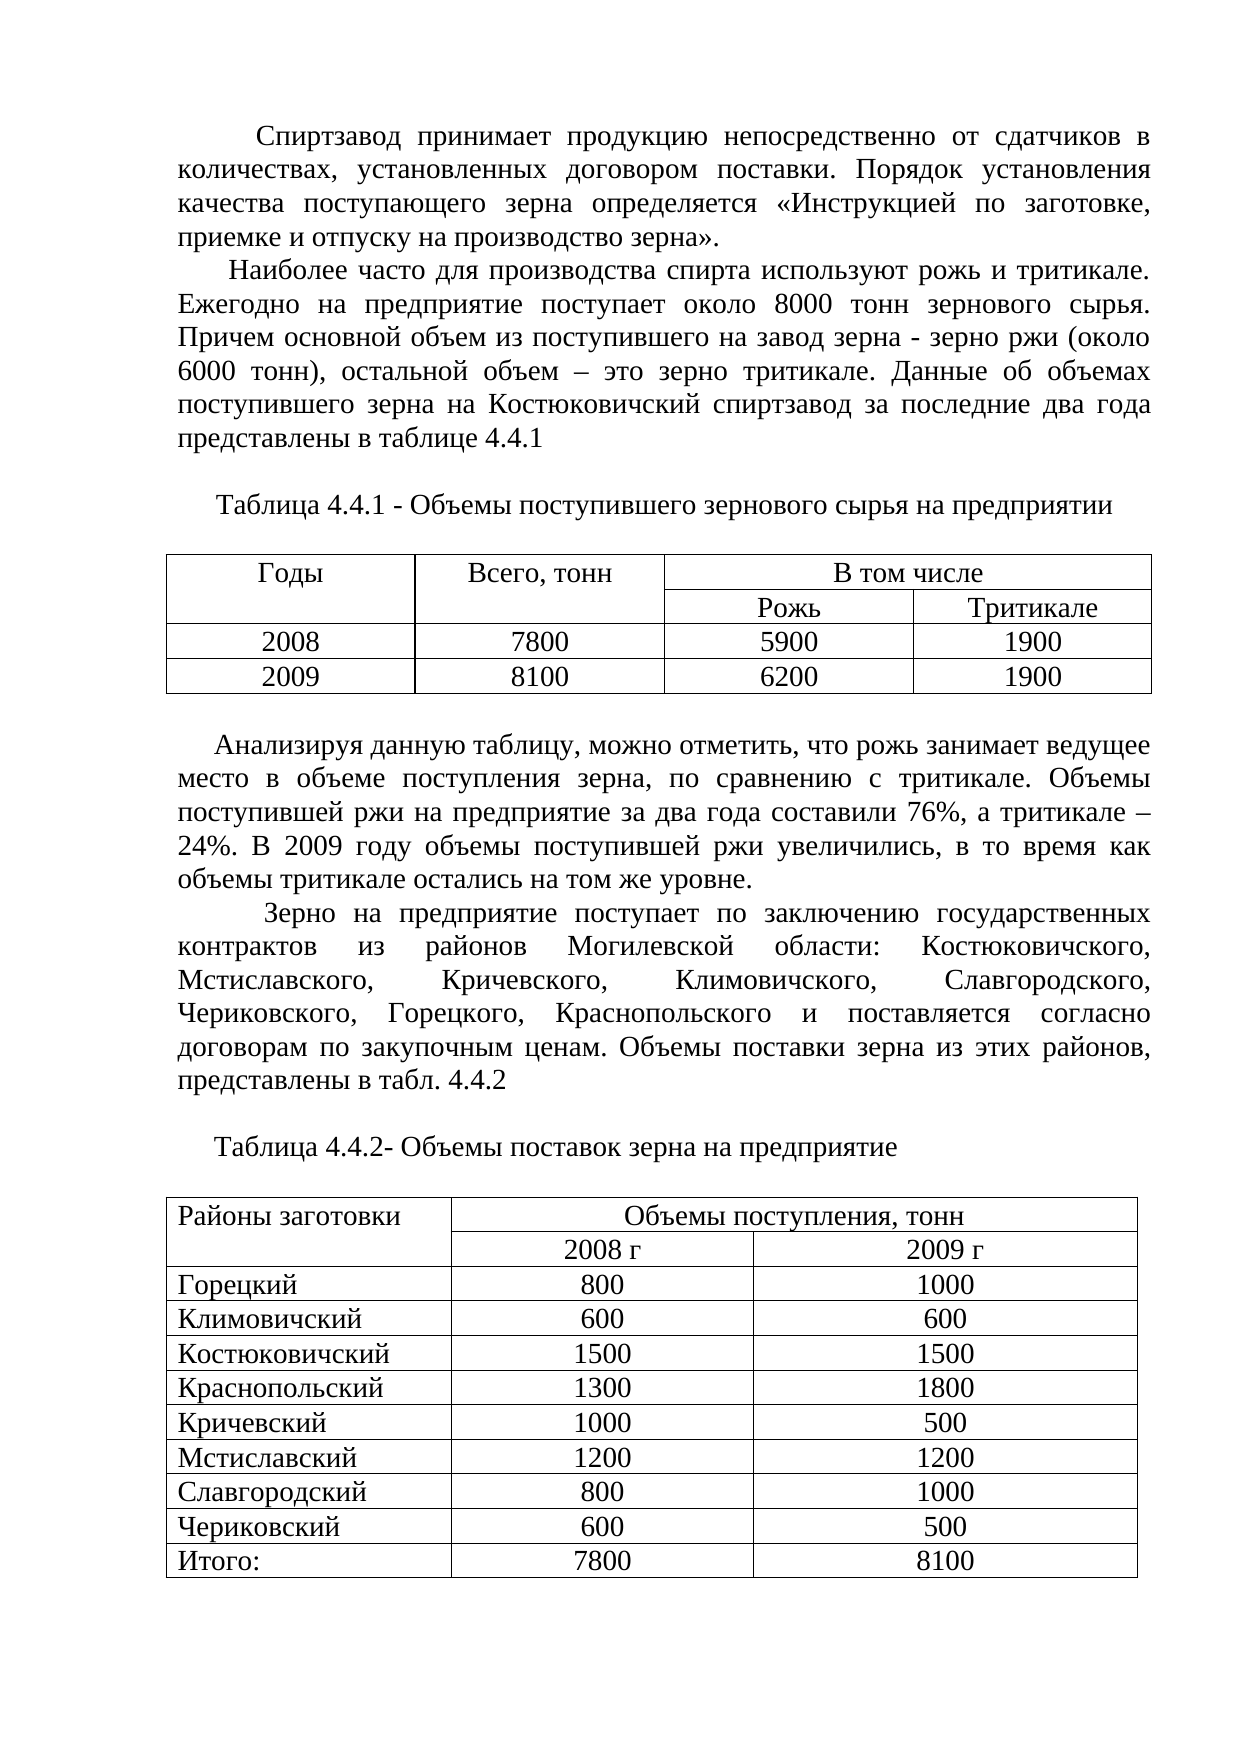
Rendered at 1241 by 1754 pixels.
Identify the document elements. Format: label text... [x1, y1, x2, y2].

table_cell 2009 [167, 659, 414, 692]
table_cell 800 [452, 1267, 753, 1300]
table_cell 1500 [452, 1336, 753, 1369]
text Спиртзавод принимает продукцию непосредственно от сдатчиков в количествах, установленных договором поставки. Порядок установления качества поступающего зерна определяется «Инструкцией по заготовке, приемке и отпуску на производство зерна». [177, 118, 1152, 252]
table_cell 1000 [452, 1405, 753, 1439]
table_cell 1900 [914, 659, 1151, 692]
table_cell 1000 [754, 1267, 1137, 1300]
table_cell Климовичский [167, 1301, 451, 1335]
table_cell Славгородский [167, 1474, 451, 1508]
table_cell 800 [452, 1474, 753, 1508]
table_cell 1900 [914, 624, 1151, 658]
table_cell Краснопольский [167, 1371, 451, 1404]
text Таблица 4.4.1 - Объемы поступившего зернового сырья на предприятии [177, 487, 1152, 521]
table_cell 500 [754, 1405, 1137, 1439]
table_cell Тритикале [914, 590, 1151, 623]
table_cell 500 [754, 1509, 1137, 1542]
table_cell 8100 [416, 659, 664, 692]
table_cell 600 [452, 1509, 753, 1542]
table_cell 1500 [754, 1336, 1137, 1369]
table_header Районы заготовки [167, 1198, 451, 1266]
table_cell Мстиславский [167, 1440, 451, 1473]
table_header Годы [167, 555, 414, 623]
table_cell 2009 г [754, 1232, 1137, 1266]
table_cell 1200 [452, 1440, 753, 1473]
table_cell 7800 [452, 1544, 753, 1577]
table_cell Костюковичский [167, 1336, 451, 1369]
table_cell 600 [452, 1301, 753, 1335]
table_cell 6200 [665, 659, 913, 692]
table_cell 1300 [452, 1371, 753, 1404]
table_cell Итого: [167, 1544, 451, 1577]
table_cell 7800 [416, 624, 664, 658]
table_cell 600 [754, 1301, 1137, 1335]
text Анализируя данную таблицу, можно отметить, что рожь занимает ведущее место в объеме поступления зерна, по сравнению с тритикале. Объемы поступившей ржи на предприятие за два года составили 76%, а тритикале – 24%. В 2009 году объемы поступившей ржи увеличились, в то время как объемы тритикале остались на том же уровне. [177, 727, 1152, 895]
table_cell Рожь [665, 590, 913, 623]
table_cell Кричевский [167, 1405, 451, 1439]
table_cell Горецкий [167, 1267, 451, 1300]
table_cell 1800 [754, 1371, 1137, 1404]
table_cell 2008 [167, 624, 414, 658]
table_cell 1200 [754, 1440, 1137, 1473]
text Наиболее часто для производства спирта используют рожь и тритикале. Ежегодно на предприятие поступает около 8000 тонн зернового сырья. Причем основной объем из поступившего на завод зерна - зерно ржи (около 6000 тонн), остальной объем – это зерно тритикале. Данные об объемах поступившего зерна на Костюковичский спиртзавод за последние два года представлены в таблице 4.4.1 [177, 252, 1152, 453]
table_cell 2008 г [452, 1232, 753, 1266]
text Таблица 4.4.2- Объемы поставок зерна на предприятие [177, 1129, 1152, 1163]
table_cell 1000 [754, 1474, 1137, 1508]
table_cell 5900 [665, 624, 913, 658]
table_header Всего, тонн [416, 555, 664, 623]
text Зерно на предприятие поступает по заключению государственных контрактов из районов Могилевской области: Костюковичского, Мстиславского, Кричевского, Климовичского, Славгородского, Чериковского, Горецкого, Краснопольского и поставляется согласно договорам по закупочным ценам. Объемы поставки зерна из этих районов, представлены в табл. 4.4.2 [177, 895, 1152, 1096]
table_cell Чериковский [167, 1509, 451, 1542]
table_header В том числе [665, 555, 1151, 589]
table_header Объемы поступления, тонн [452, 1198, 1137, 1231]
table_cell 8100 [754, 1544, 1137, 1577]
